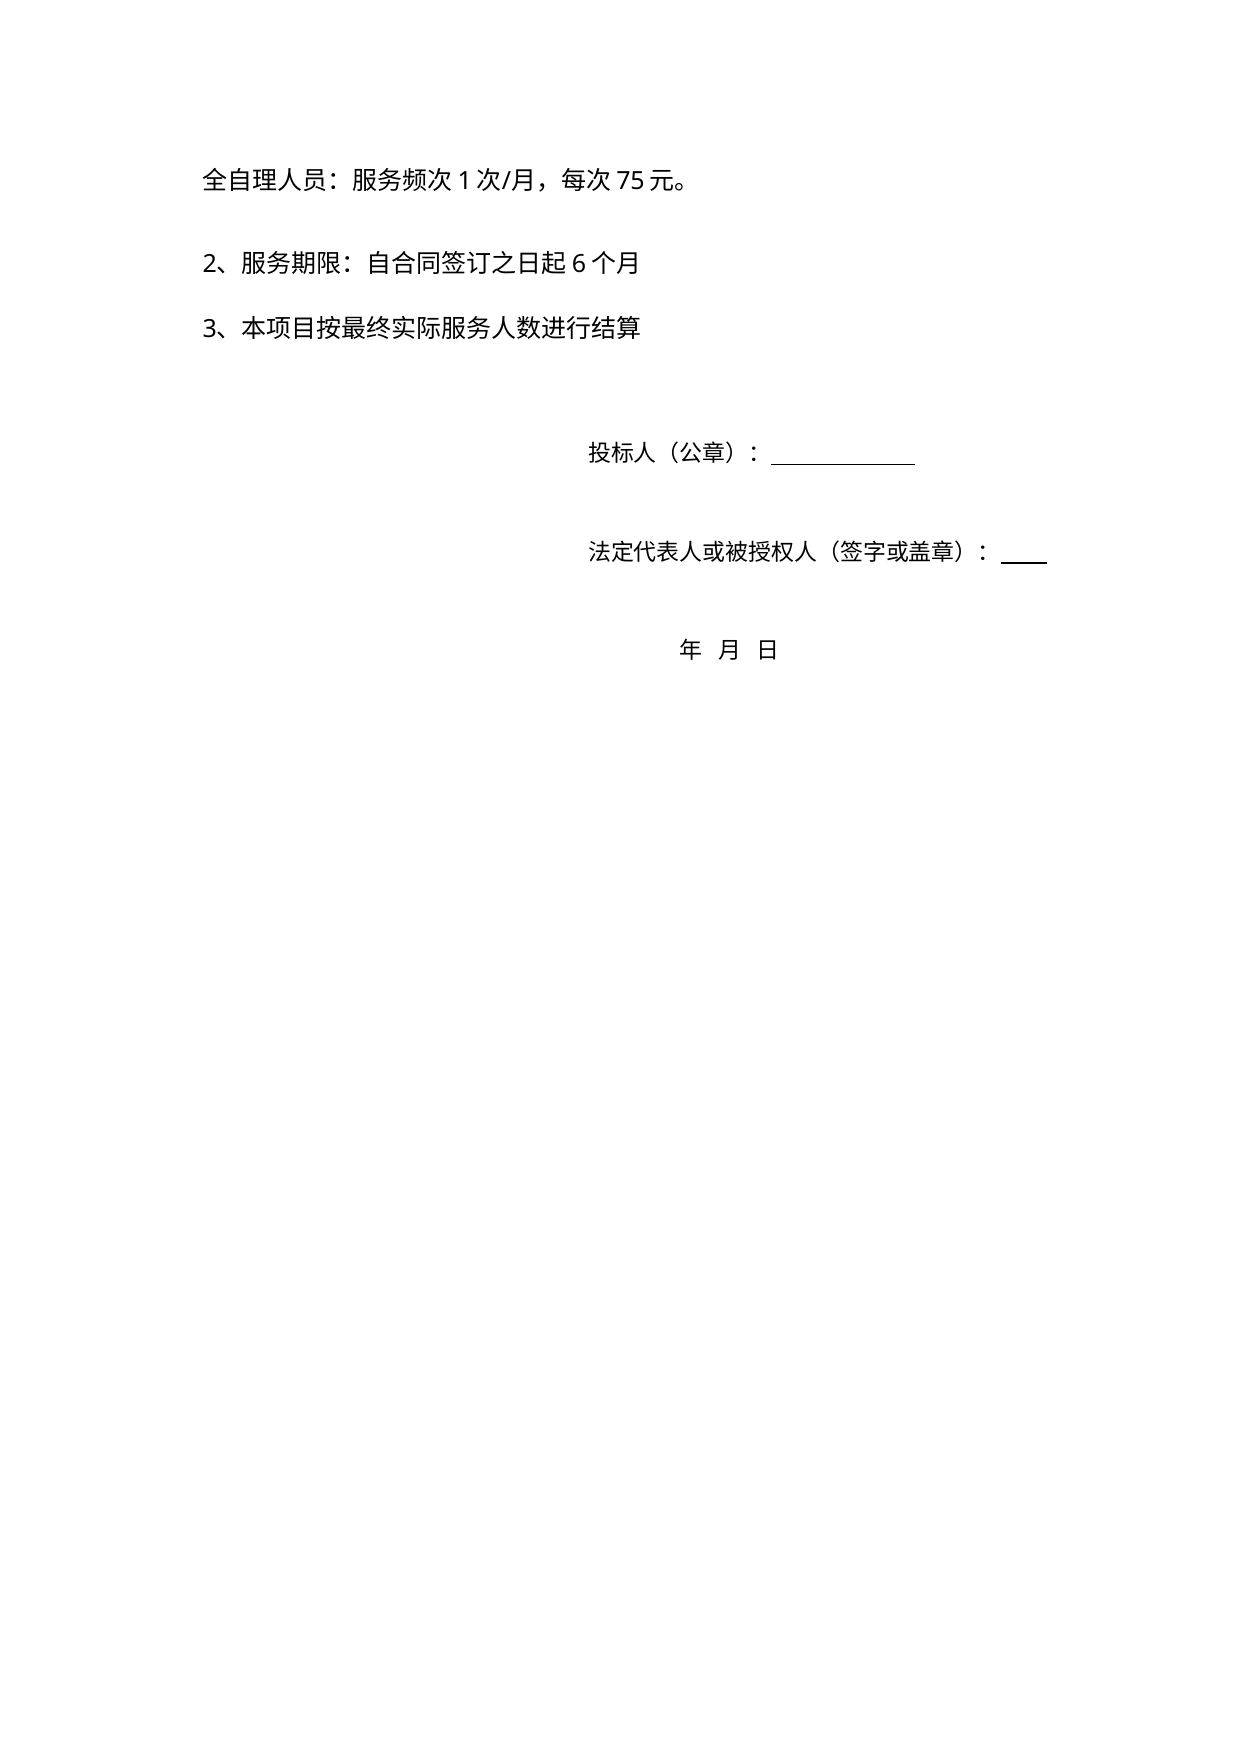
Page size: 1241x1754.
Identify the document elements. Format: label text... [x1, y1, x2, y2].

text 投标人（公章）： [152, 419, 1088, 484]
text 2、服务期限：自合同签订之日起6个月 [152, 229, 1088, 294]
text 年 月 日 [152, 616, 1088, 681]
list 3、本项目按最终实际服务人数进行结算 [152, 294, 1088, 359]
list 全自理人员：服务频次1次/月，每次75元。 [152, 146, 1088, 211]
text 法定代表人或被授权人（签字或盖章）： [152, 518, 1088, 583]
